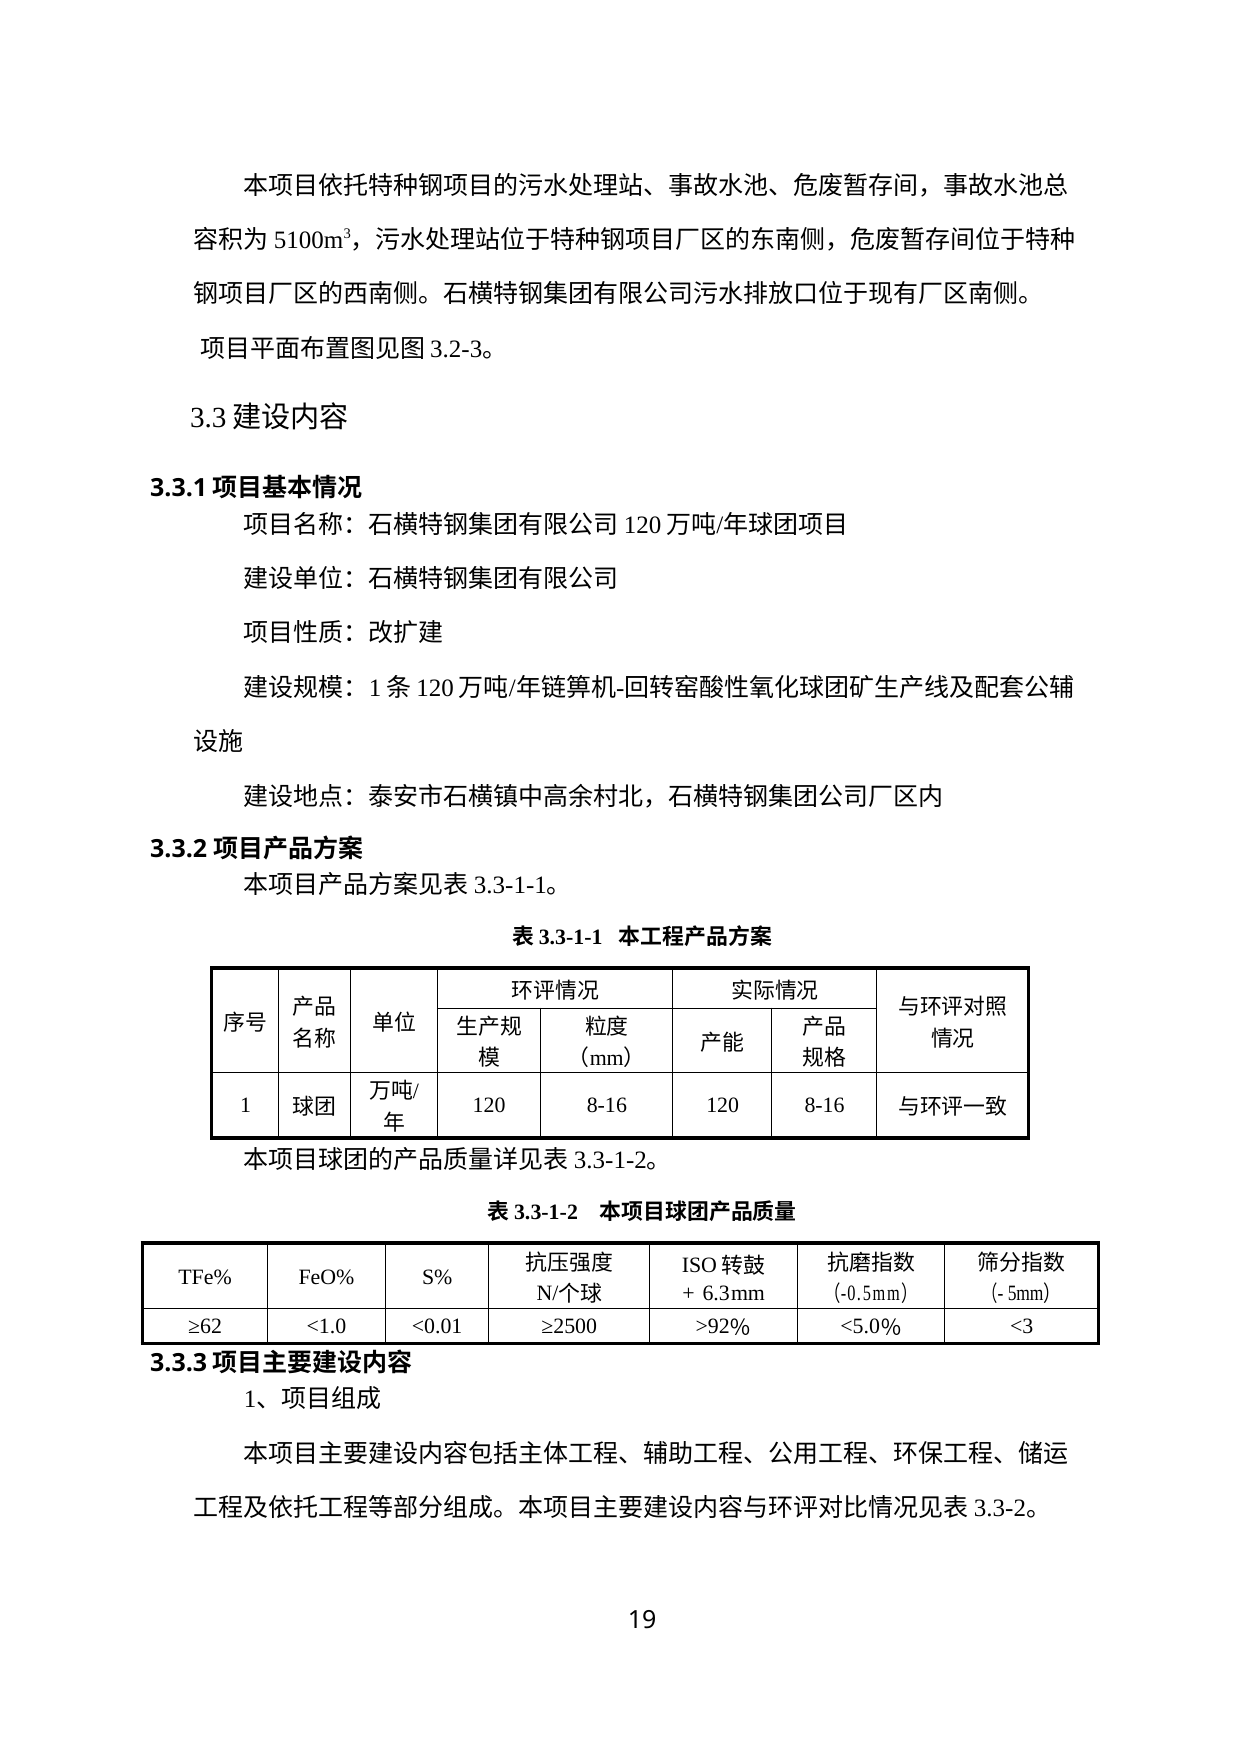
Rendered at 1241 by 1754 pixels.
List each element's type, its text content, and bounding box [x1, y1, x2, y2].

table_header FeO% [268, 1245, 385, 1308]
table_cell 球团 [279, 1073, 350, 1136]
table_header 抗压强度 N/个球 [489, 1245, 649, 1308]
table_cell >92％ [650, 1309, 797, 1342]
table_header 筛分指数 （- 5mm） [945, 1245, 1097, 1308]
table_cell <5.0％ [798, 1309, 944, 1342]
table_header 与环评对照情况 [877, 970, 1027, 1072]
table_cell 120 [438, 1073, 540, 1136]
list 表3.3-1-2 本项目球团产品质量 [194, 1194, 1090, 1226]
text 项目名称：石横特钢集团有限公司120万吨/年球团项目 [194, 504, 1090, 540]
table_header 环评情况 [438, 970, 672, 1008]
subtitle 3.3建设内容 [190, 383, 1090, 450]
table_cell ≥62 [144, 1309, 267, 1342]
table_header S% [386, 1245, 488, 1308]
table_cell 生产规模 [438, 1009, 540, 1072]
list 表3.3-1-1 本工程产品方案 [194, 919, 1090, 951]
subtitle 3.3.2 项目产品方案 [150, 830, 1090, 864]
table_cell <3 [945, 1309, 1097, 1342]
table_cell 万吨/年 [351, 1073, 437, 1136]
table_cell <0.01 [386, 1309, 488, 1342]
text 本项目主要建设内容包括主体工程、辅助工程、公用工程、环保工程、储运工程及依托工程等部分组成。本项目主要建设内容与环评对比情况见表3.3-2。 [194, 1433, 1090, 1524]
text 1、项目组成 [194, 1379, 1090, 1415]
table_cell ≥2500 [489, 1309, 649, 1342]
text 项目平面布置图见图3.2-3。 [150, 328, 1090, 364]
table_cell 1 [213, 1073, 278, 1136]
table_cell 产能 [673, 1009, 771, 1072]
table_cell 8-16 [772, 1073, 876, 1136]
table_cell 粒度（mm） [541, 1009, 672, 1072]
text 本项目依托特种钢项目的污水处理站、事故水池、危废暂存间，事故水池总容积为5100m3，污水处理站位于特种钢项目厂区的东南侧，危废暂存间位于特种钢项目厂区的西南侧。石横特钢集团有限公司污水排放口位于现有厂区南侧。 [194, 165, 1090, 310]
subtitle 3.3.3项目主要建设内容 [150, 1345, 1090, 1379]
table_header 产品 名称 [279, 970, 350, 1072]
table_cell 120 [673, 1073, 771, 1136]
table_header 单位 [351, 970, 437, 1072]
text 本项目产品方案见表3.3-1-1。 [194, 864, 1090, 901]
table_header 序号 [213, 970, 278, 1072]
table_header 抗磨指数 （-0.5mm） [798, 1245, 944, 1308]
table_cell 产品 规格 [772, 1009, 876, 1072]
text 建设单位：石横特钢集团有限公司 [194, 558, 1090, 595]
table_cell 与环评一致 [877, 1073, 1027, 1136]
text 项目性质：改扩建 [194, 613, 1090, 649]
table_cell <1.0 [268, 1309, 385, 1342]
subtitle 3.3.1项目基本情况 [150, 470, 1090, 504]
table_header ISO转鼓 + 6.3mm [650, 1245, 797, 1308]
table_header 实际情况 [673, 970, 876, 1008]
text 建设规模：1条120万吨/年链箅机-回转窑酸性氧化球团矿生产线及配套公辅设施 [194, 667, 1090, 758]
table_header TFe% [144, 1245, 267, 1308]
table_cell 8-16 [541, 1073, 672, 1136]
text 本项目球团的产品质量详见表3.3-1-2。 [194, 1139, 1090, 1176]
text 建设地点：泰安市石横镇中高余村北，石横特钢集团公司厂区内 [194, 776, 1090, 812]
